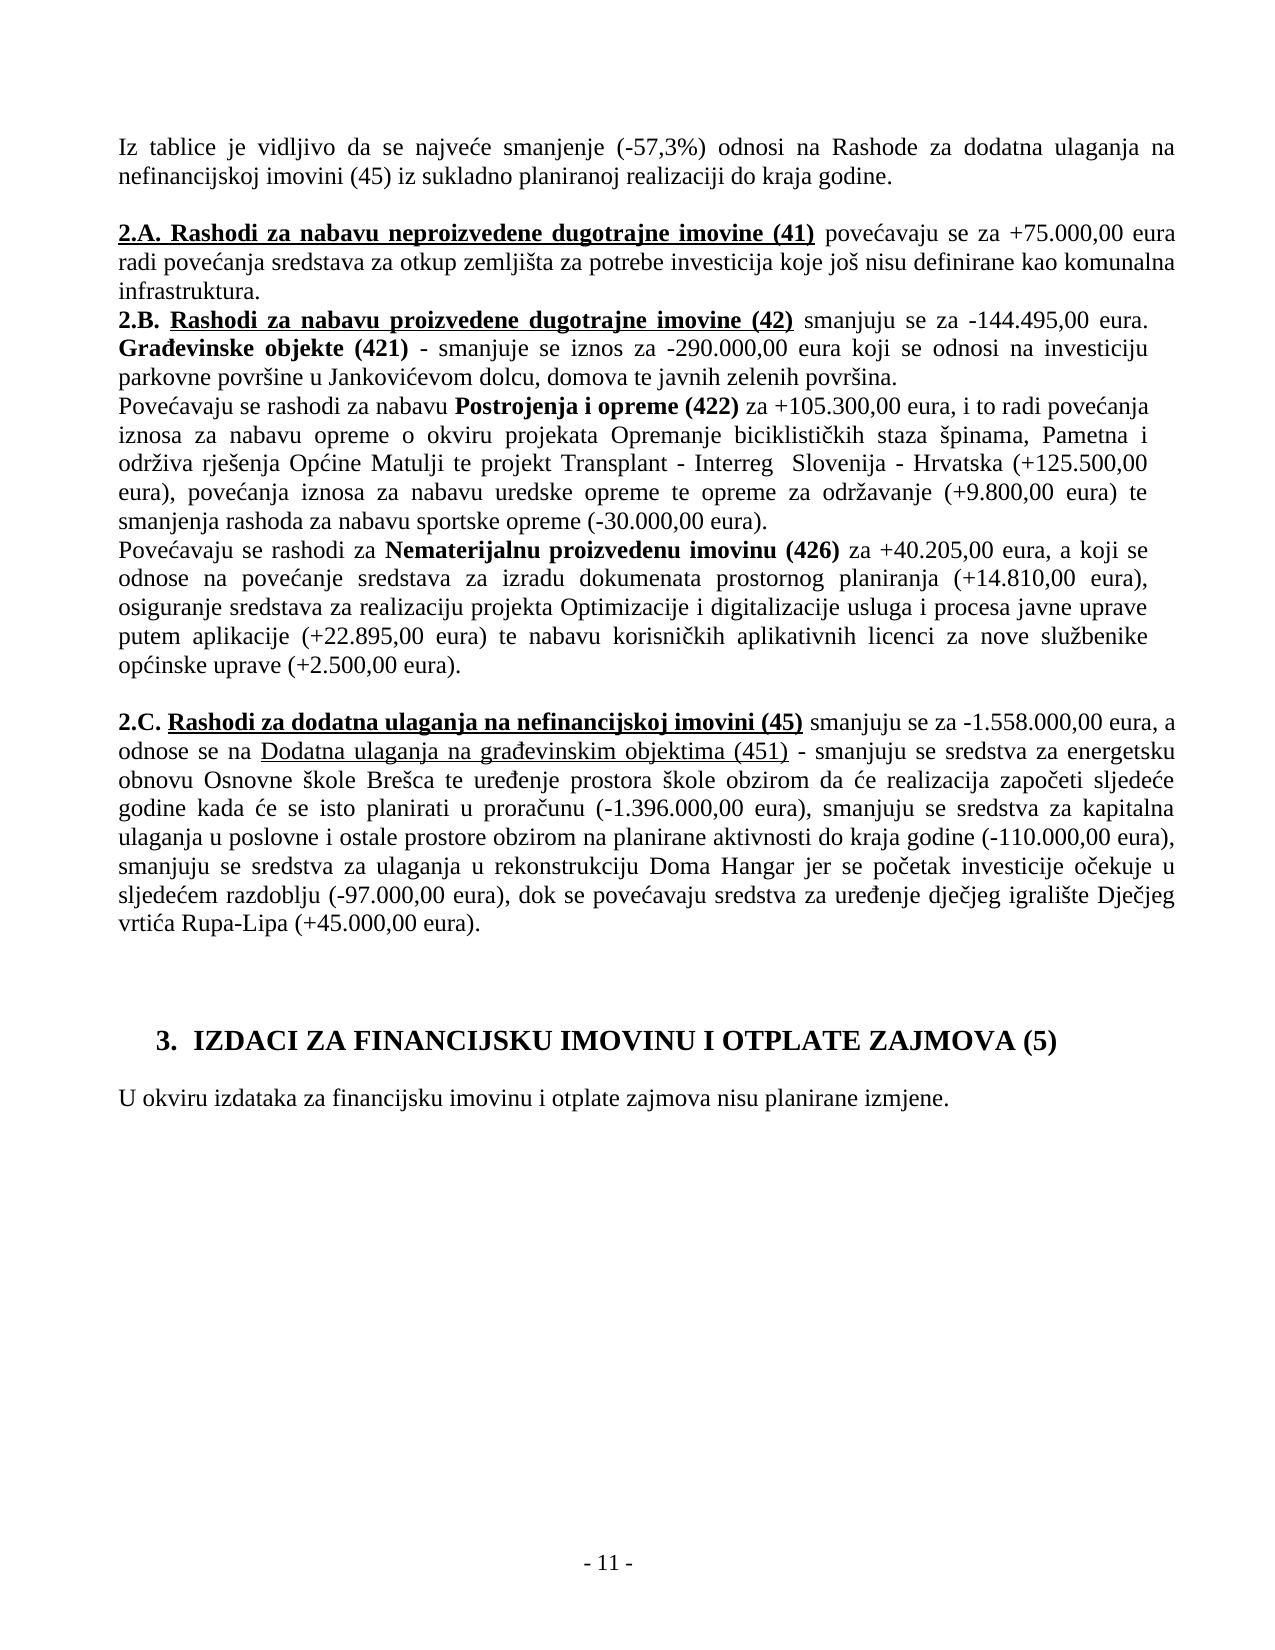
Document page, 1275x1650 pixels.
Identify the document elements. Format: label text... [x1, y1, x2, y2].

text 2.C. Rashodi za dodatna ulaganja na nefinancijskoj imovini (45) smanjuju se za -1.558.000,00 eura, a odnose se na Dodatna ulaganja na građevinskim objektima (451) - smanjuju se sredstva za energetsku obnovu Osnovne škole Brešca te uređenje prostora škole obzirom da će realizacija započeti sljedeće godine kada će se isto planirati u proračunu (-1.396.000,00 eura), smanjuju se sredstva za kapitalna ulaganja u poslovne i ostale prostore obzirom na planirane aktivnosti do kraja godine (-110.000,00 eura), smanjuju se sredstva za ulaganja u rekonstrukciju Doma Hangar jer se početak investicije očekuje u sljedećem razdoblju (-97.000,00 eura), dok se povećavaju sredstva za uređenje dječjeg igralište Dječjeg vrtića Rupa-Lipa (+45.000,00 eura). [118, 707, 1176, 937]
text Povećavaju se rashodi za Nematerijalnu proizvedenu imovinu (426) za +40.205,00 eura, a koji se odnose na povećanje sredstava za izradu dokumenata prostornog planiranja (+14.810,00 eura), osiguranje sredstava za realizaciju projekta Optimizacije i digitalizacije usluga i procesa javne uprave putem aplikacije (+22.895,00 eura) te nabavu korisničkih aplikativnih licenci za nove službenike općinske uprave (+2.500,00 eura). [118, 535, 1149, 678]
text Iz tablice je vidljivo da se najveće smanjenje (-57,3%) odnosi na Rashode za dodatna ulaganja na nefinancijskoj imovini (45) iz sukladno planiranoj realizaciji do kraja godine. [118, 132, 1176, 190]
text Povećavaju se rashodi za nabavu Postrojenja i opreme (422) za +105.300,00 eura, i to radi povećanja iznosa za nabavu opreme o okviru projekata Opremanje biciklističkih staza špinama, Pametna i održiva rješenja Općine Matulji te projekt Transplant - Interreg Slovenija - Hrvatska (+125.500,00 eura), povećanja iznosa za nabavu uredske opreme te opreme za održavanje (+9.800,00 eura) te smanjenja rashoda za nabavu sportske opreme (-30.000,00 eura). [118, 391, 1149, 535]
text U okviru izdataka za financijsku imovinu i otplate zajmova nisu planirane izmjene. [118, 1083, 1176, 1112]
list IZDACI ZA FINANCIJSKU IMOVINU I OTPLATE ZAJMOVA (5) [156, 1023, 1176, 1057]
text 2.A. Rashodi za nabavu neproizvedene dugotrajne imovine (41) povećavaju se za +75.000,00 eura radi povećanja sredstava za otkup zemljišta za potrebe investicija koje još nisu definirane kao komunalna infrastruktura. [118, 218, 1176, 305]
text 2.B. Rashodi za nabavu proizvedene dugotrajne imovine (42) smanjuju se za -144.495,00 eura. Građevinske objekte (421) - smanjuje se iznos za -290.000,00 eura koji se odnosi na investiciju parkovne površine u Jankovićevom dolcu, domova te javnih zelenih površina. [118, 305, 1149, 391]
